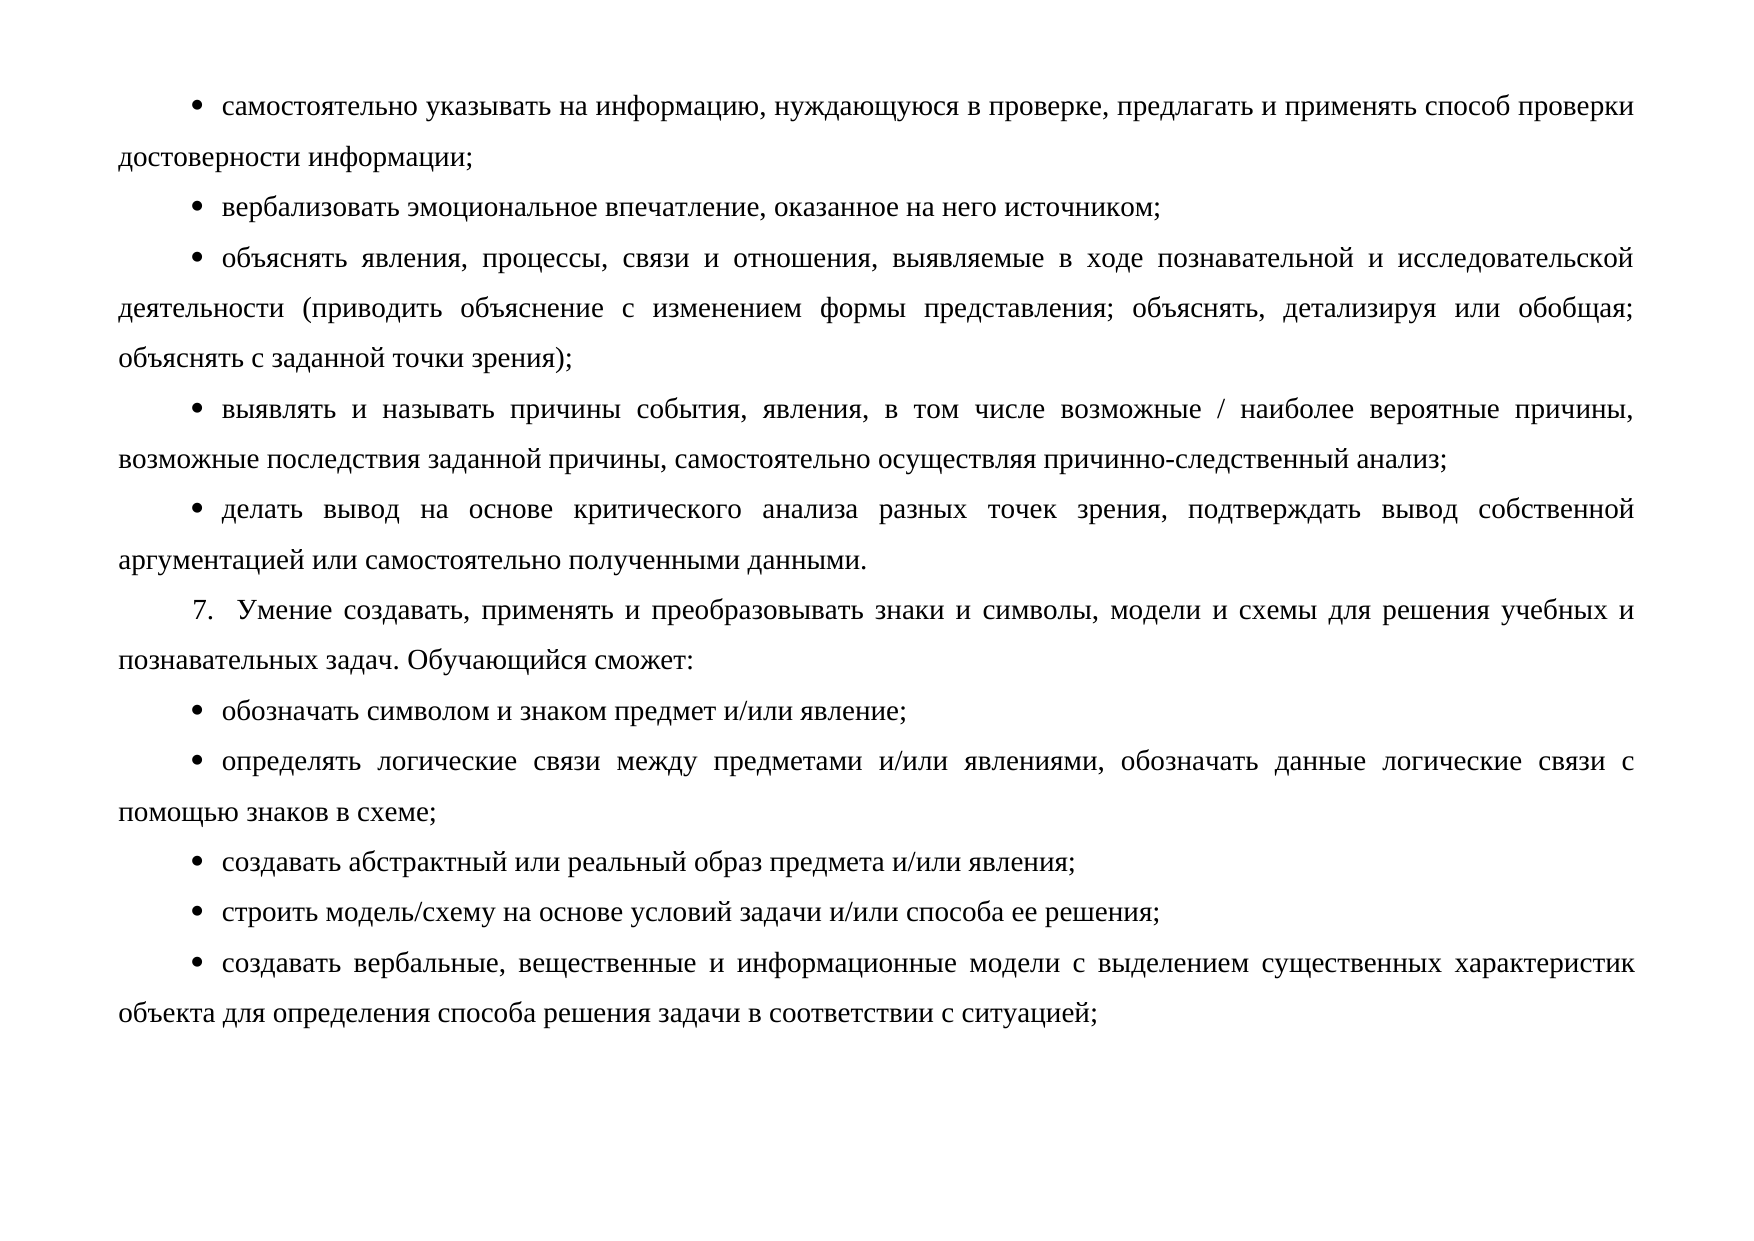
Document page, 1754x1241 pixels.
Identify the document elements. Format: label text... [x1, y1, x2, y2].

list самостоятельно указывать на информацию, нуждающуюся в проверке, предлагать и применять способ проверки достоверности информации; [118, 88, 1636, 172]
list вербализовать эмоциональное впечатление, оказанное на него источником; [118, 189, 1636, 223]
list обозначать символом и знаком предмет и/или явление; [118, 693, 1636, 726]
list Умение создавать, применять и преобразовывать знаки и символы, модели и схемы для решения учебных и познавательных задач. Обучающийся сможет: [118, 592, 1636, 676]
list создавать абстрактный или реальный образ предмета и/или явления; [118, 844, 1636, 878]
list делать вывод на основе критического анализа разных точек зрения, подтверждать вывод собственной аргументацией или самостоятельно полученными данными. [118, 491, 1636, 575]
list строить модель/схему на основе условий задачи и/или способа ее решения; [118, 894, 1636, 928]
list создавать вербальные, вещественные и информационные модели с выделением существенных характеристик объекта для определения способа решения задачи в соответствии с ситуацией; [118, 945, 1636, 1029]
list объяснять явления, процессы, связи и отношения, выявляемые в ходе познавательной и исследовательской деятельности (приводить объяснение с изменением формы представления; объяснять, детализируя или обобщая; объяснять с заданной точки зрения); [118, 240, 1636, 374]
list определять логические связи между предметами и/или явлениями, обозначать данные логические связи с помощью знаков в схеме; [118, 743, 1636, 827]
list выявлять и называть причины события, явления, в том числе возможные / наиболее вероятные причины, возможные последствия заданной причины, самостоятельно осуществляя причинно-следственный анализ; [118, 391, 1636, 475]
